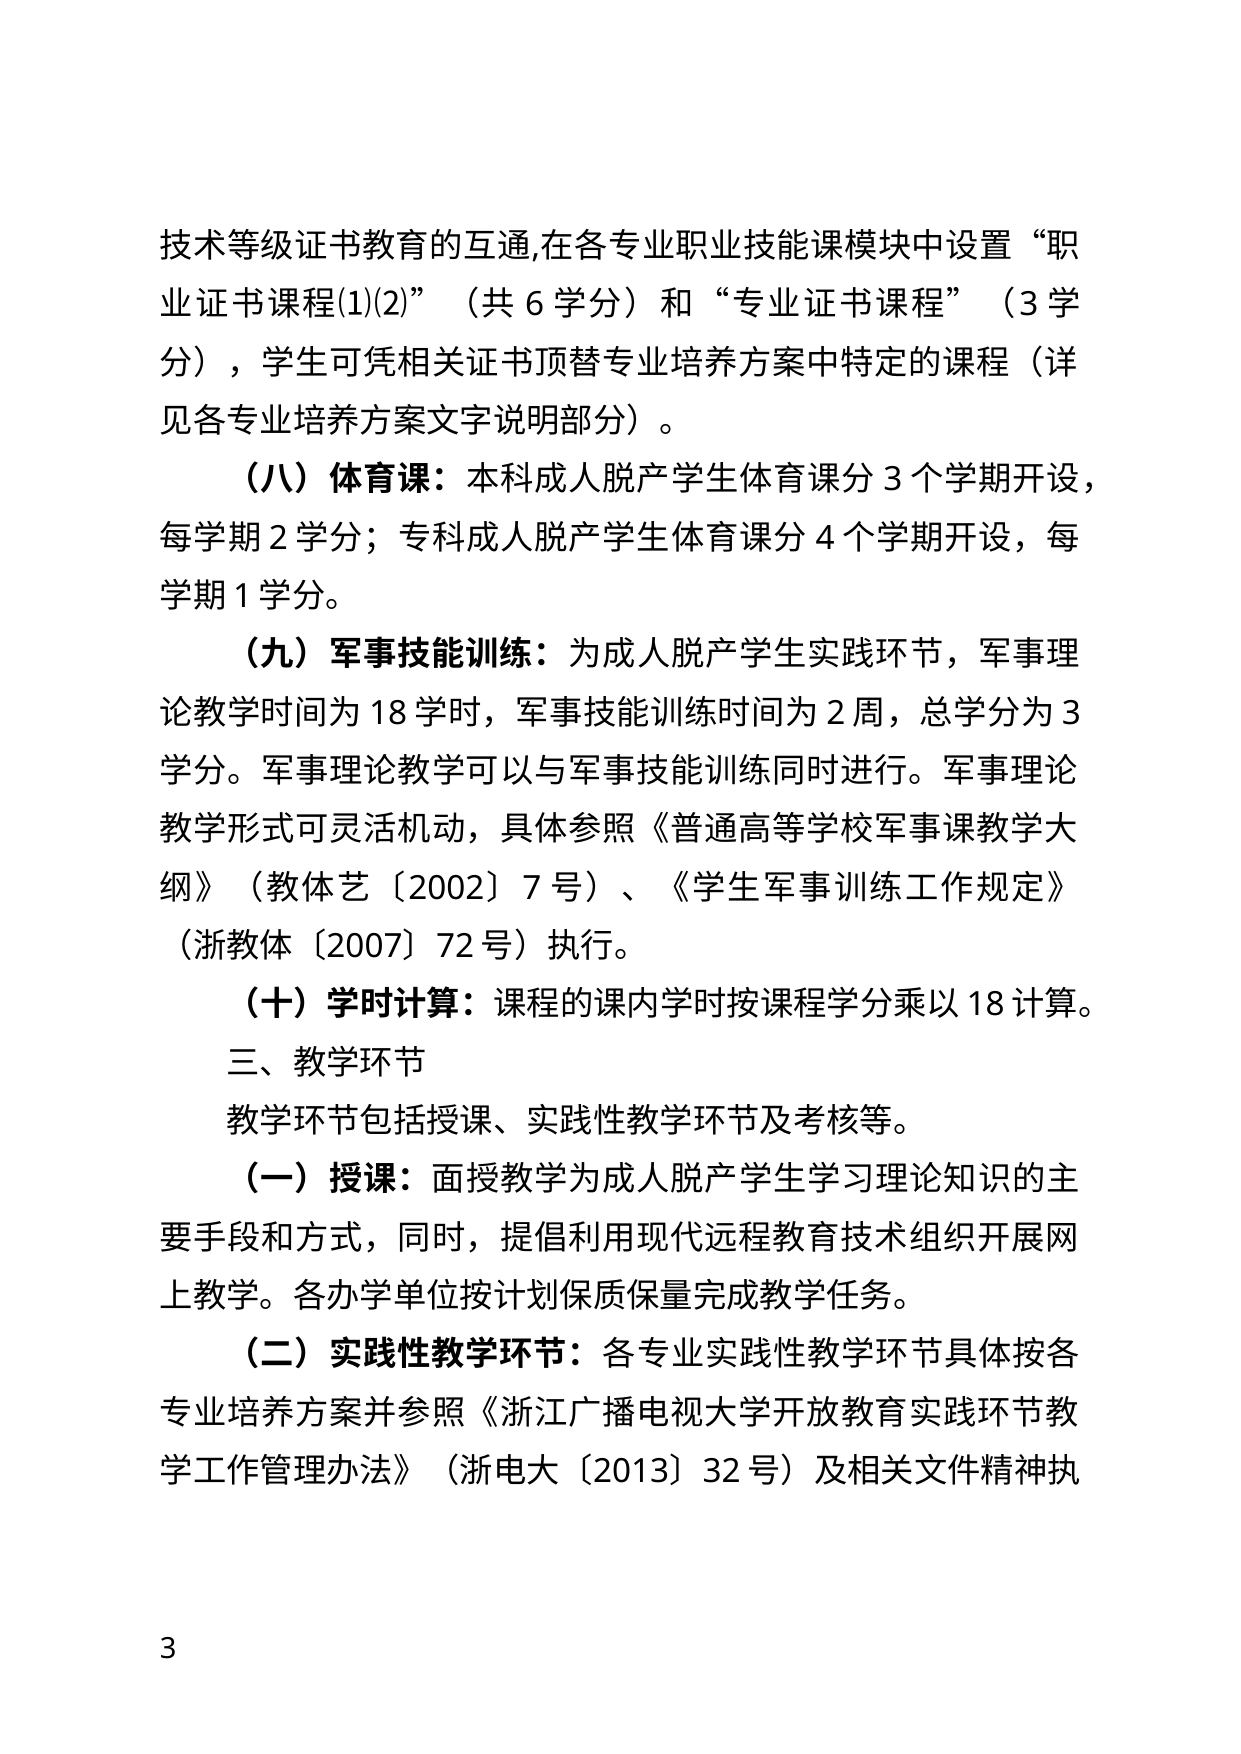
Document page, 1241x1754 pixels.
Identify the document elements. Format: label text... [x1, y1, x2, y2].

text 教学环节包括授课、实践性教学环节及考核等。 [159, 1086, 1081, 1144]
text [159, 211, 1081, 444]
text 三、教学环节 [159, 1027, 1081, 1086]
text （九）军事技能训练：为成人脱产学生实践环节，军事理论教学时间为18学时，军事技能训练时间为2周，总学分为3学分。军事理论教学可以与军事技能训练同时进行。军事理论教学形式可灵活机动，具体参照《普通高等学校军事课教学大纲》（教体艺〔2002〕7号）、《学生军事训练工作规定》（浙教体〔2007〕72号）执行。 [159, 619, 1081, 969]
text （一）授课：面授教学为成人脱产学生学习理论知识的主要手段和方式，同时，提倡利用现代远程教育技术组织开展网上教学。各办学单位按计划保质保量完成教学任务。 [159, 1144, 1081, 1319]
text （八）体育课：本科成人脱产学生体育课分3个学期开设，每学期2学分；专科成人脱产学生体育课分4个学期开设，每学期1学分。 [159, 444, 1081, 619]
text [159, 1319, 1081, 1494]
text （十）学时计算：课程的课内学时按课程学分乘以18计算。 [159, 969, 1081, 1027]
